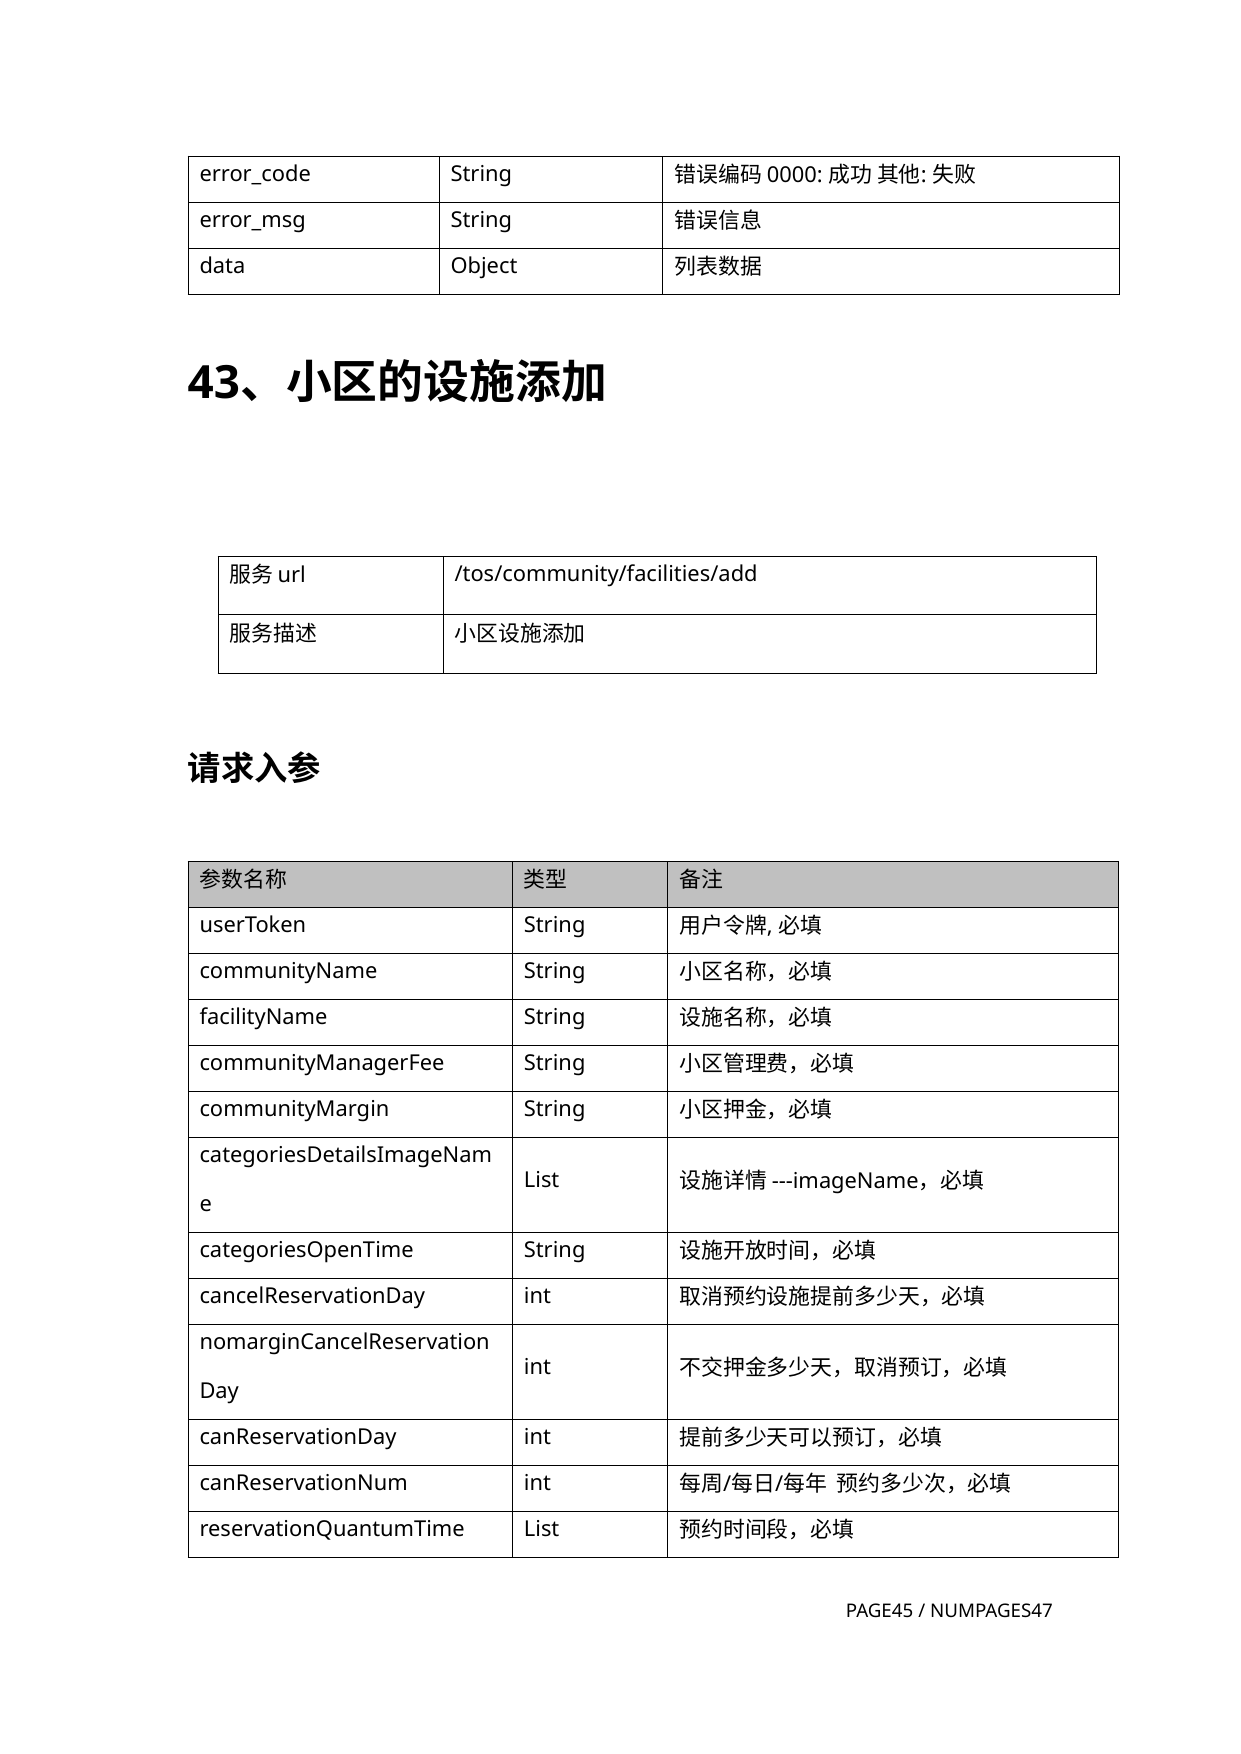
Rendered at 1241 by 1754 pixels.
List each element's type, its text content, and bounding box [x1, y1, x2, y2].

table_cell facilityName [189, 1000, 512, 1045]
table_cell 错误信息 [663, 203, 1119, 248]
table_header 类型 [513, 862, 667, 907]
table_cell 小区设施添加 [444, 615, 1096, 673]
table_cell List [513, 1138, 667, 1232]
table_cell userToken [189, 908, 512, 953]
table_cell 小区押金，必填 [668, 1092, 1118, 1137]
table_cell Object [440, 249, 662, 294]
table_cell String [440, 157, 662, 202]
table_cell String [513, 1092, 667, 1137]
table_cell String [513, 908, 667, 953]
table_cell cancelReservationDay [189, 1279, 512, 1324]
table_cell 用户令牌, 必填 [668, 908, 1118, 953]
table_cell 设施名称，必填 [668, 1000, 1118, 1045]
table_cell int [513, 1466, 667, 1511]
table_cell 小区名称，必填 [668, 954, 1118, 999]
table_cell 预约时间段，必填 [668, 1512, 1118, 1557]
table_cell communityName [189, 954, 512, 999]
table_cell String [513, 954, 667, 999]
table_cell 设施详情 ---imageName，必填 [668, 1138, 1118, 1232]
table_cell 提前多少天可以预订，必填 [668, 1420, 1118, 1465]
table_header 备注 [668, 862, 1118, 907]
table_cell communityManagerFee [189, 1046, 512, 1091]
table_cell 服务描述 [219, 615, 443, 673]
table_cell canReservationNum [189, 1466, 512, 1511]
table_cell 小区管理费，必填 [668, 1046, 1118, 1091]
table_cell 列表数据 [663, 249, 1119, 294]
table_header 参数名称 [189, 862, 512, 907]
table_cell categoriesOpenTime [189, 1233, 512, 1278]
table_header /tos/community/facilities/add [444, 557, 1096, 614]
table_cell String [440, 203, 662, 248]
table_cell String [513, 1046, 667, 1091]
table_cell nomarginCancelReservationDay [189, 1325, 512, 1419]
table_cell int [513, 1420, 667, 1465]
table_cell communityMargin [189, 1092, 512, 1137]
table_cell String [513, 1000, 667, 1045]
table_cell List [513, 1512, 667, 1557]
table_cell 取消预约设施提前多少天，必填 [668, 1279, 1118, 1324]
table_cell categoriesDetailsImageName [189, 1138, 512, 1232]
table_cell 不交押金多少天，取消预订，必填 [668, 1325, 1118, 1419]
table_cell 错误编码 0000: 成功 其他: 失败 [663, 157, 1119, 202]
table_cell int [513, 1279, 667, 1324]
table_cell data [189, 249, 439, 294]
table_cell 每周/每日/每年 预约多少次，必填 [668, 1466, 1118, 1511]
table_cell error_code [189, 157, 439, 202]
table_cell int [513, 1325, 667, 1419]
table_cell String [513, 1233, 667, 1278]
table_header 服务url [219, 557, 443, 614]
table_cell reservationQuantumTime [189, 1512, 512, 1557]
table_cell error_msg [189, 203, 439, 248]
table_cell canReservationDay [189, 1420, 512, 1465]
subtitle 请求入参 [187, 734, 1053, 799]
subtitle 43、小区的设施添加 [187, 330, 1053, 428]
table_cell 设施开放时间，必填 [668, 1233, 1118, 1278]
